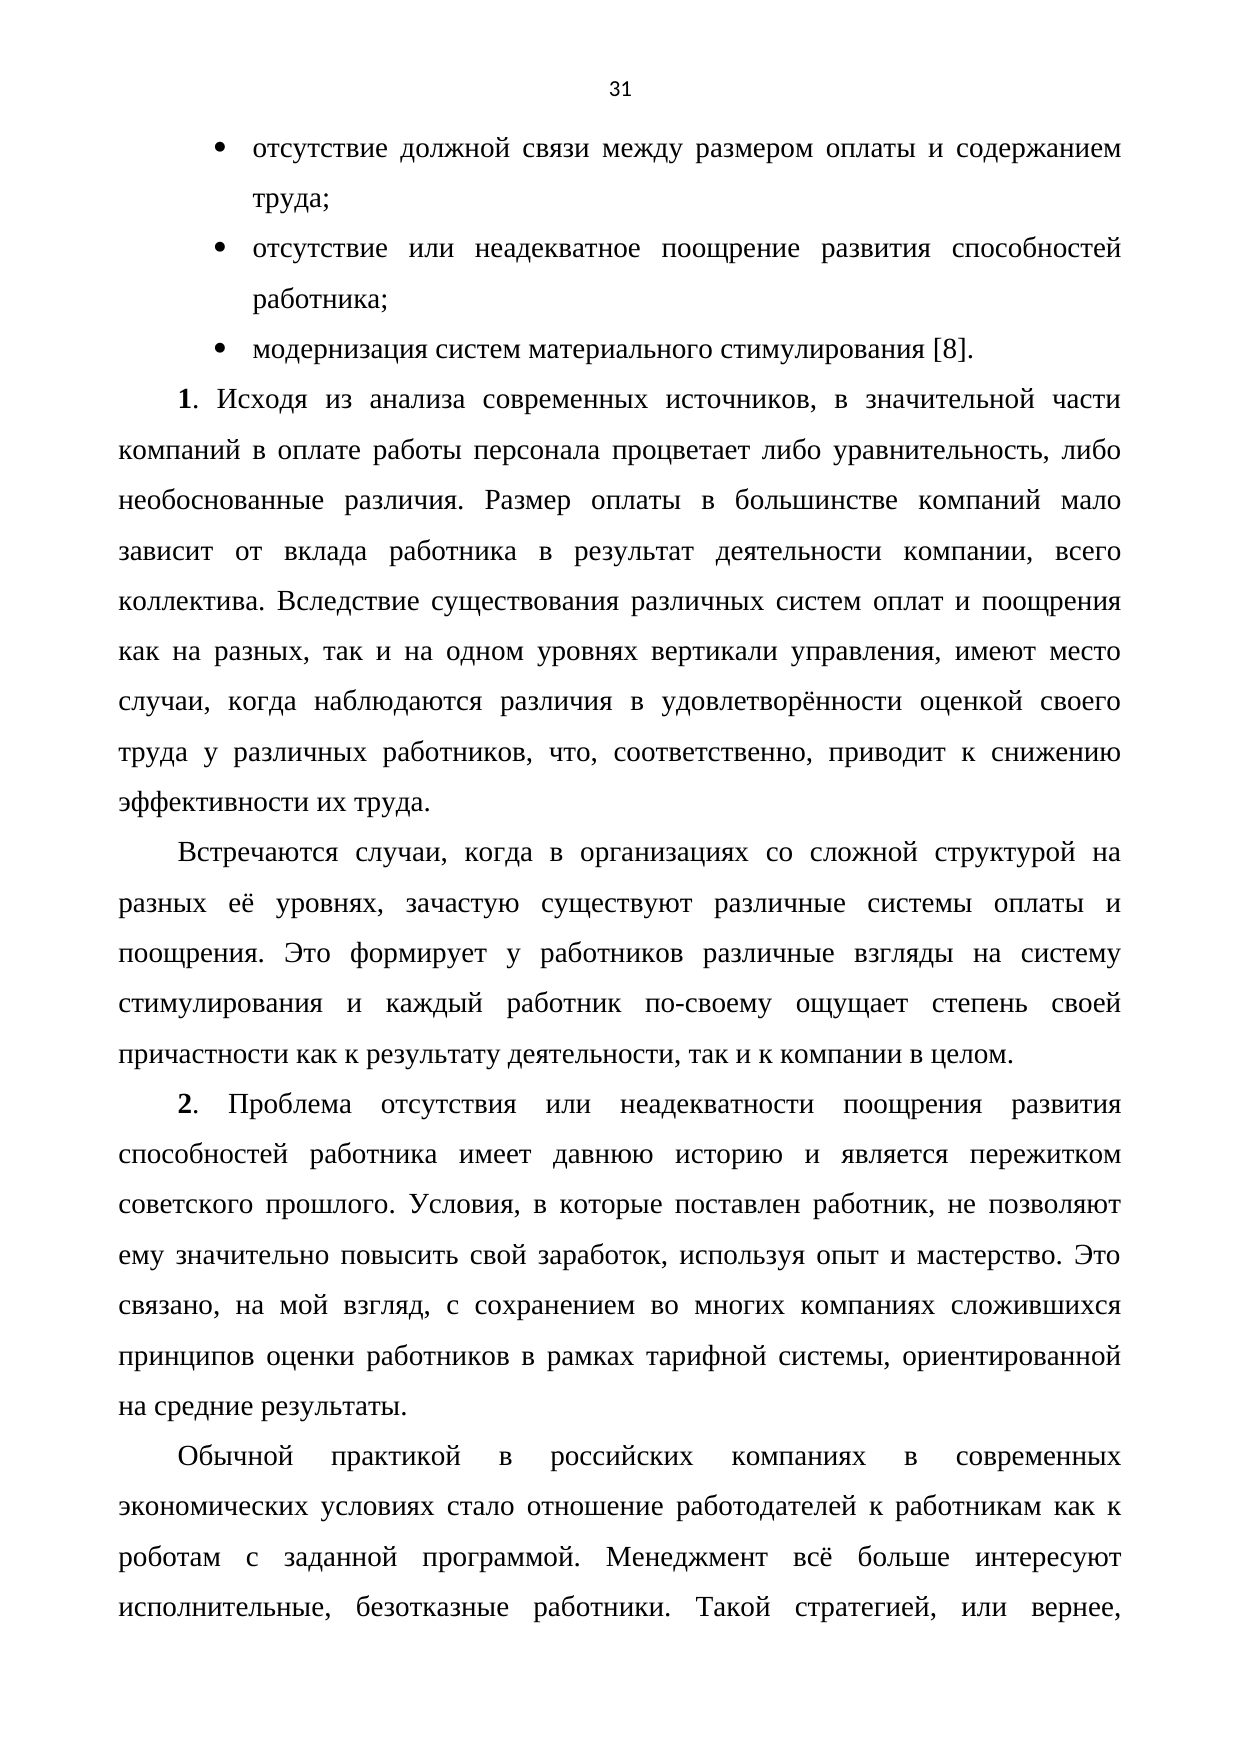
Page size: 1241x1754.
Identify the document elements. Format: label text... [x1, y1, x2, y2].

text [118, 1438, 1122, 1623]
text Встречаются случаи, когда в организациях со сложной структурой на разных её уровнях, зачастую существуют различные системы оплаты и поощрения. Это формирует у работников различные взгляды на систему стимулирования и каждый работник по-своему ощущает степень своей причастности как к результату деятельности, так и к компании в целом. [118, 834, 1122, 1069]
text 1. Исходя из анализа современных источников, в значительной части компаний в оплате работы персонала процветает либо уравнительность, либо необоснованные различия. Размер оплаты в большинстве компаний мало зависит от вклада работника в результат деятельности компании, всего коллектива. Вследствие существования различных систем оплат и поощрения как на разных, так и на одном уровнях вертикали управления, имеют место случаи, когда наблюдаются различия в удовлетворённости оценкой своего труда у различных работников, что, соответственно, приводит к снижению эффективности их труда. [118, 382, 1122, 818]
text 2. Проблема отсутствия или неадекватности поощрения развития способностей работника имеет давнюю историю и является пережитком советского прошлого. Условия, в которые поставлен работник, не позволяют ему значительно повысить свой заработок, используя опыт и мастерство. Это связано, на мой взгляд, с сохранением во многих компаниях сложившихся принципов оценки работников в рамках тарифной системы, ориентированной на средние результаты. [118, 1086, 1122, 1421]
list отсутствие должной связи между размером оплаты и содержанием труда; [215, 130, 1122, 214]
list модернизация систем материального стимулирования [8]. [215, 331, 1122, 365]
list отсутствие или неадекватное поощрение развития способностей работника; [215, 231, 1122, 314]
